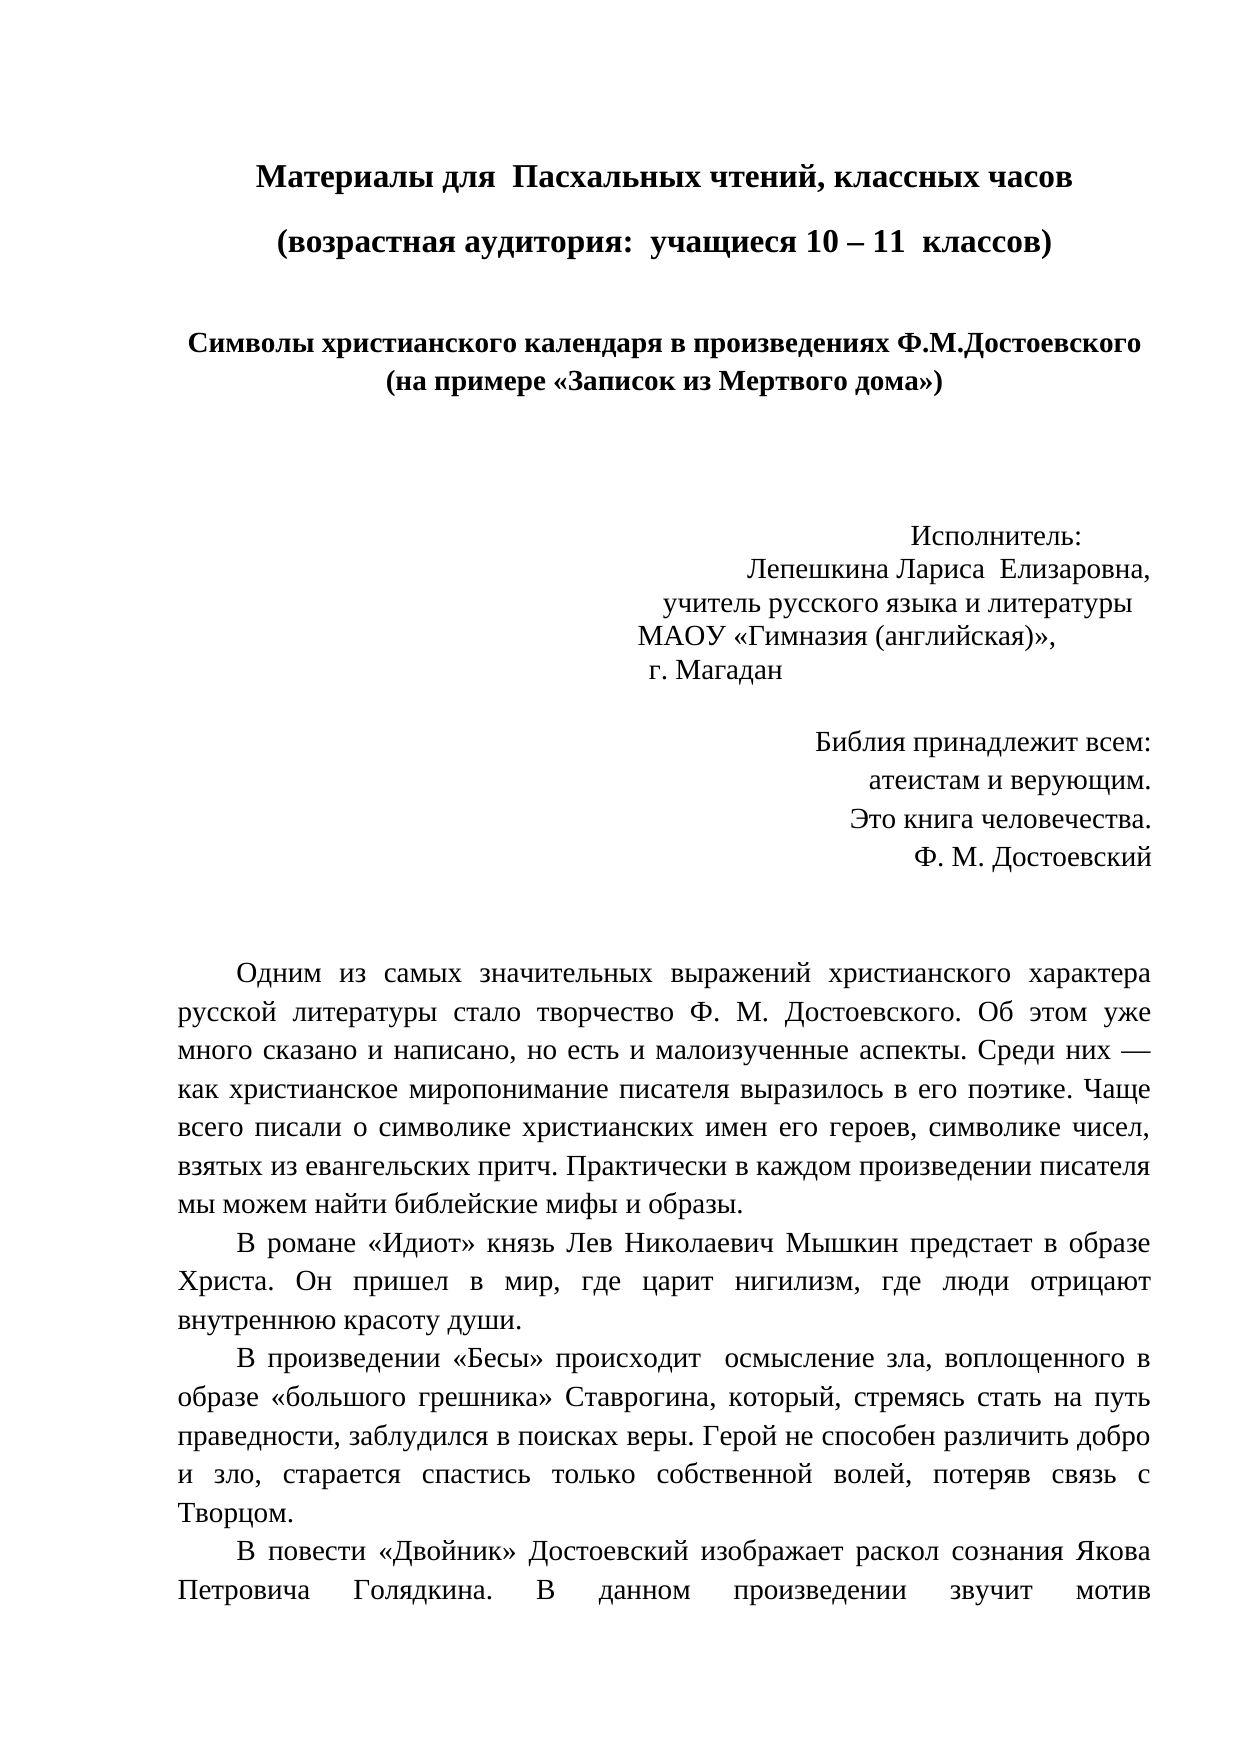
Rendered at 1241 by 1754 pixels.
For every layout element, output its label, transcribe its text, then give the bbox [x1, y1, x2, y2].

text МАОУ «Гимназия (английская)», [177, 618, 1152, 652]
text Библия принадлежит всем: [177, 724, 1152, 757]
text Ф. М. Достоевский [177, 839, 1152, 873]
text Материалы для Пасхальных чтений, классных часов [177, 157, 1152, 195]
text (на примере «Записок из Мертвого дома») [177, 363, 1152, 397]
text Это книга человечества. [177, 801, 1152, 834]
text Символы христианского календаря в произведениях Ф.М.Достоевского [177, 325, 1152, 358]
text Исполнитель: [177, 518, 1152, 551]
text (возрастная аудитория: учащиеся 10 – 11 классов) [177, 222, 1152, 260]
text г. Магадан [177, 652, 1152, 685]
text учитель русского языка и литературы [177, 585, 1152, 618]
text Лепешкина Лариса Елизаровна, [177, 551, 1152, 585]
text В романе «Идиот» князь Лев Николаевич Мышкин предстает в образе Христа. Он пришел в мир, где царит нигилизм, где люди отрицают внутреннюю красоту души. [177, 1225, 1152, 1336]
text атеистам и верующим. [177, 762, 1152, 796]
text Одним из самых значительных выражений христианского характера русской литературы стало творчество Ф. М. Достоевского. Об этом уже много сказано и написано, но есть и малоизученные аспекты. Среди них — как христианское миропонимание писателя выразилось в его поэтике. Чаще всего писали о символике христианских имен его героев, символике чисел, взятых из евангельских притч. Практически в каждом произведении писателя мы можем найти библейские мифы и образы. [177, 955, 1152, 1220]
text В произведении «Бесы» происходит осмысление зла, воплощенного в образе «большого грешника» Ставрогина, который, стремясь стать на путь праведности, заблудился в поисках веры. Герой не способен различить добро и зло, старается спастись только собственной волей, потеряв связь с Творцом. [177, 1341, 1152, 1528]
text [177, 1533, 1152, 1605]
